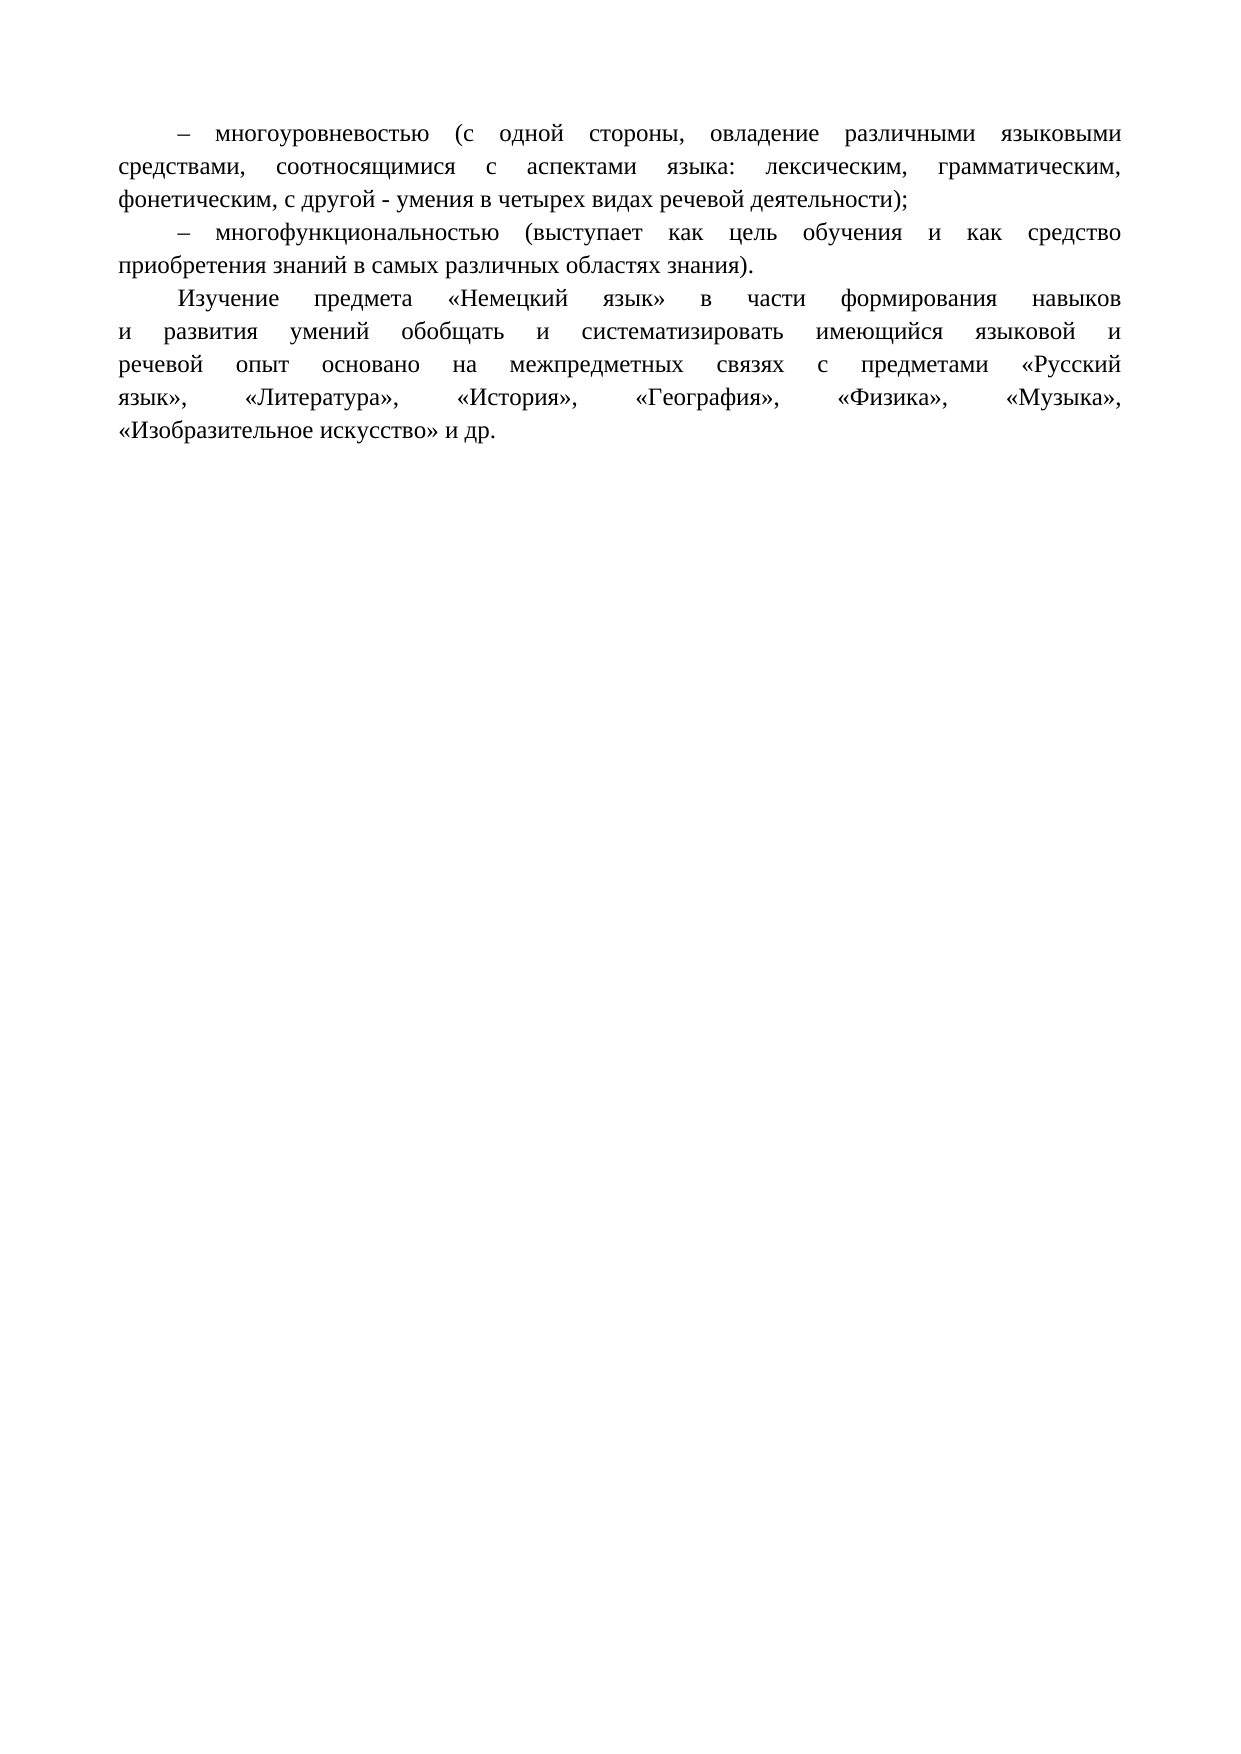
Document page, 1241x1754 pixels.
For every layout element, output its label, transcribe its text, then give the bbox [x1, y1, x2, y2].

text – многофункциональностью (выступает как цель обучения и как средство приобретения знаний в самых различных областях знания). [118, 217, 1122, 279]
text Изучение предмета «Немецкий язык» в части формирования навыков и развития умений обобщать и систематизировать имеющийся языковой и речевой опыт основано на межпредметных связях с предметами «Русский язык», «Литература», «История», «География», «Физика», «Музыка», «Изобразительное искусство» и др. [118, 283, 1122, 444]
text – многоуровневостью (с одной стороны, овладение различными языковыми средствами, соотносящимися с аспектами языка: лексическим, грамматическим, фонетическим, с другой - умения в четырех видах речевой деятельности); [118, 118, 1122, 213]
